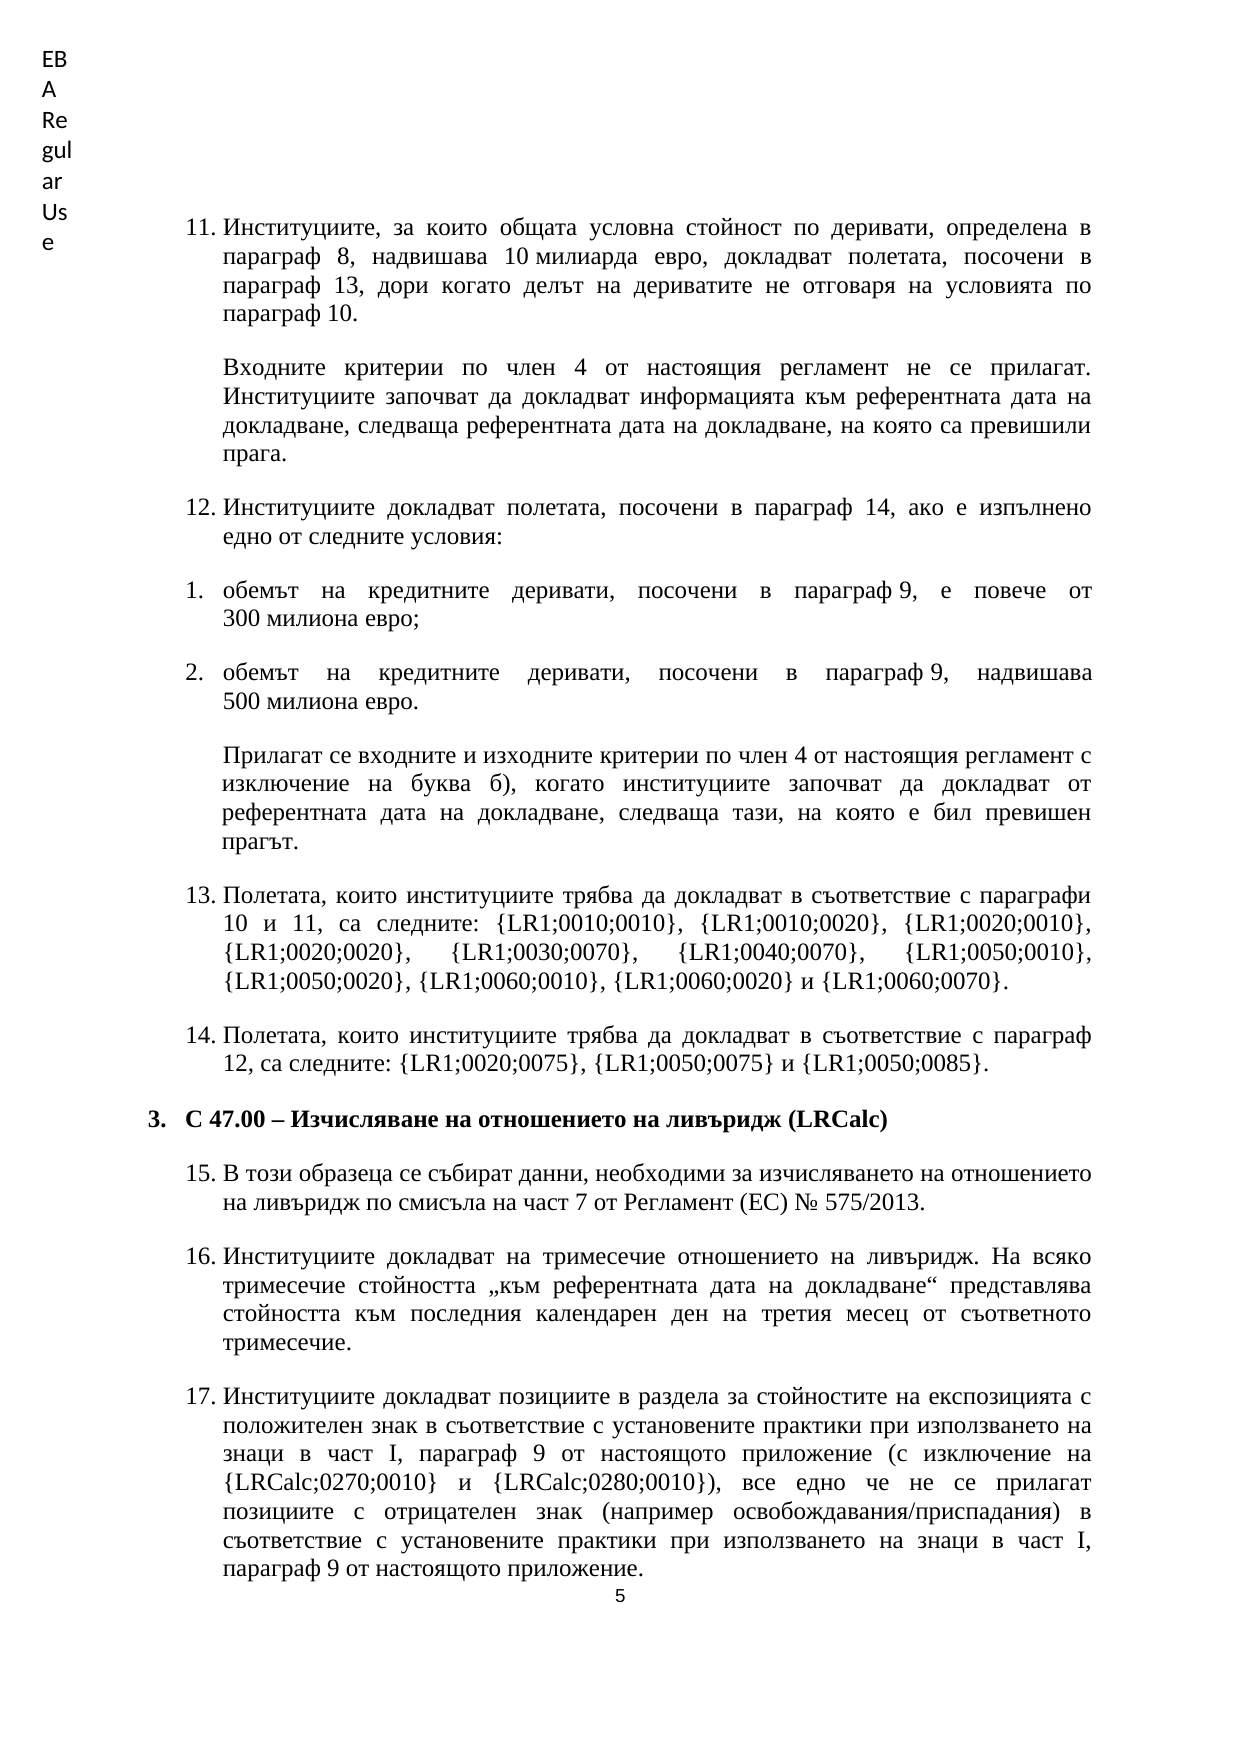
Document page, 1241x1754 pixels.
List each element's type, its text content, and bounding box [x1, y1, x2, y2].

text 17. Институциите докладват позициите в раздела за стойностите на експозицията с положителен знак в съответствие с установените практики при използването на знаци в част I, параграф 9 от настоящото приложение (с изключение на {LRCalc;0270;0010} и {LRCalc;0280;0010}), все едно че не се прилагат позициите с отрицателен знак (например освобождавания/приспадания) в съответствие с установените практики при използването на знаци в част I, параграф 9 от настоящото приложение. [185, 1381, 1092, 1582]
text 12. Институциите докладват полетата, посочени в параграф 14, ако е изпълнено едно от следните условия: [185, 492, 1092, 550]
text 3. C 47.00 – Изчисляване на отношението на ливъридж (LRCalc) [148, 1102, 1092, 1133]
list обемът на кредитните деривати, посочени в параграф 9, надвишава 500 милиона евро. [185, 657, 1092, 715]
text Входните критерии по член 4 от настоящия регламент не се прилагат. Институциите започват да докладват информацията към референтната дата на докладване, следваща референтната дата на докладване, на която са превишили прага. [185, 352, 1092, 467]
list Прилагат се входните и изходните критерии по член 4 от настоящия регламент с изключение на буква б), когато институциите започват да докладват от референтната дата на докладване, следваща тази, на която е бил превишен прагът. [222, 740, 1092, 855]
text 14. Полетата, които институциите трябва да докладват в съответствие с параграф 12, са следните: {LR1;0020;0075}, {LR1;0050;0075} и {LR1;0050;0085}. [185, 1020, 1092, 1077]
text 11. Институциите, за които общата условна стойност по деривати, определена в параграф 8, надвишава 10 милиарда евро, докладват полетата, посочени в параграф 13, дори когато делът на дериватите не отговаря на условията по параграф 10. [185, 212, 1092, 327]
list обемът на кредитните деривати, посочени в параграф 9, е повече от 300 милиона евро; [185, 575, 1092, 632]
text 13. Полетата, които институциите трябва да докладват в съответствие с параграфи 10 и 11, са следните: {LR1;0010;0010}, {LR1;0010;0020}, {LR1;0020;0010}, {LR1;0020;0020}, {LR1;0030;0070}, {LR1;0040;0070}, {LR1;0050;0010}, {LR1;0050;0020}, {LR1;0060;0010}, {LR1;0060;0020} и {LR1;0060;0070}. [185, 880, 1092, 995]
text 16. Институциите докладват на тримесечие отношението на ливъридж. На всяко тримесечие стойността „към референтната дата на докладване“ представлява стойността към последния календарен ден на третия месец от съответното тримесечие. [185, 1241, 1092, 1356]
text 15. В този образеца се събират данни, необходими за изчисляването на отношението на ливъридж по смисъла на част 7 от Регламент (ЕС) № 575/2013. [185, 1158, 1092, 1216]
